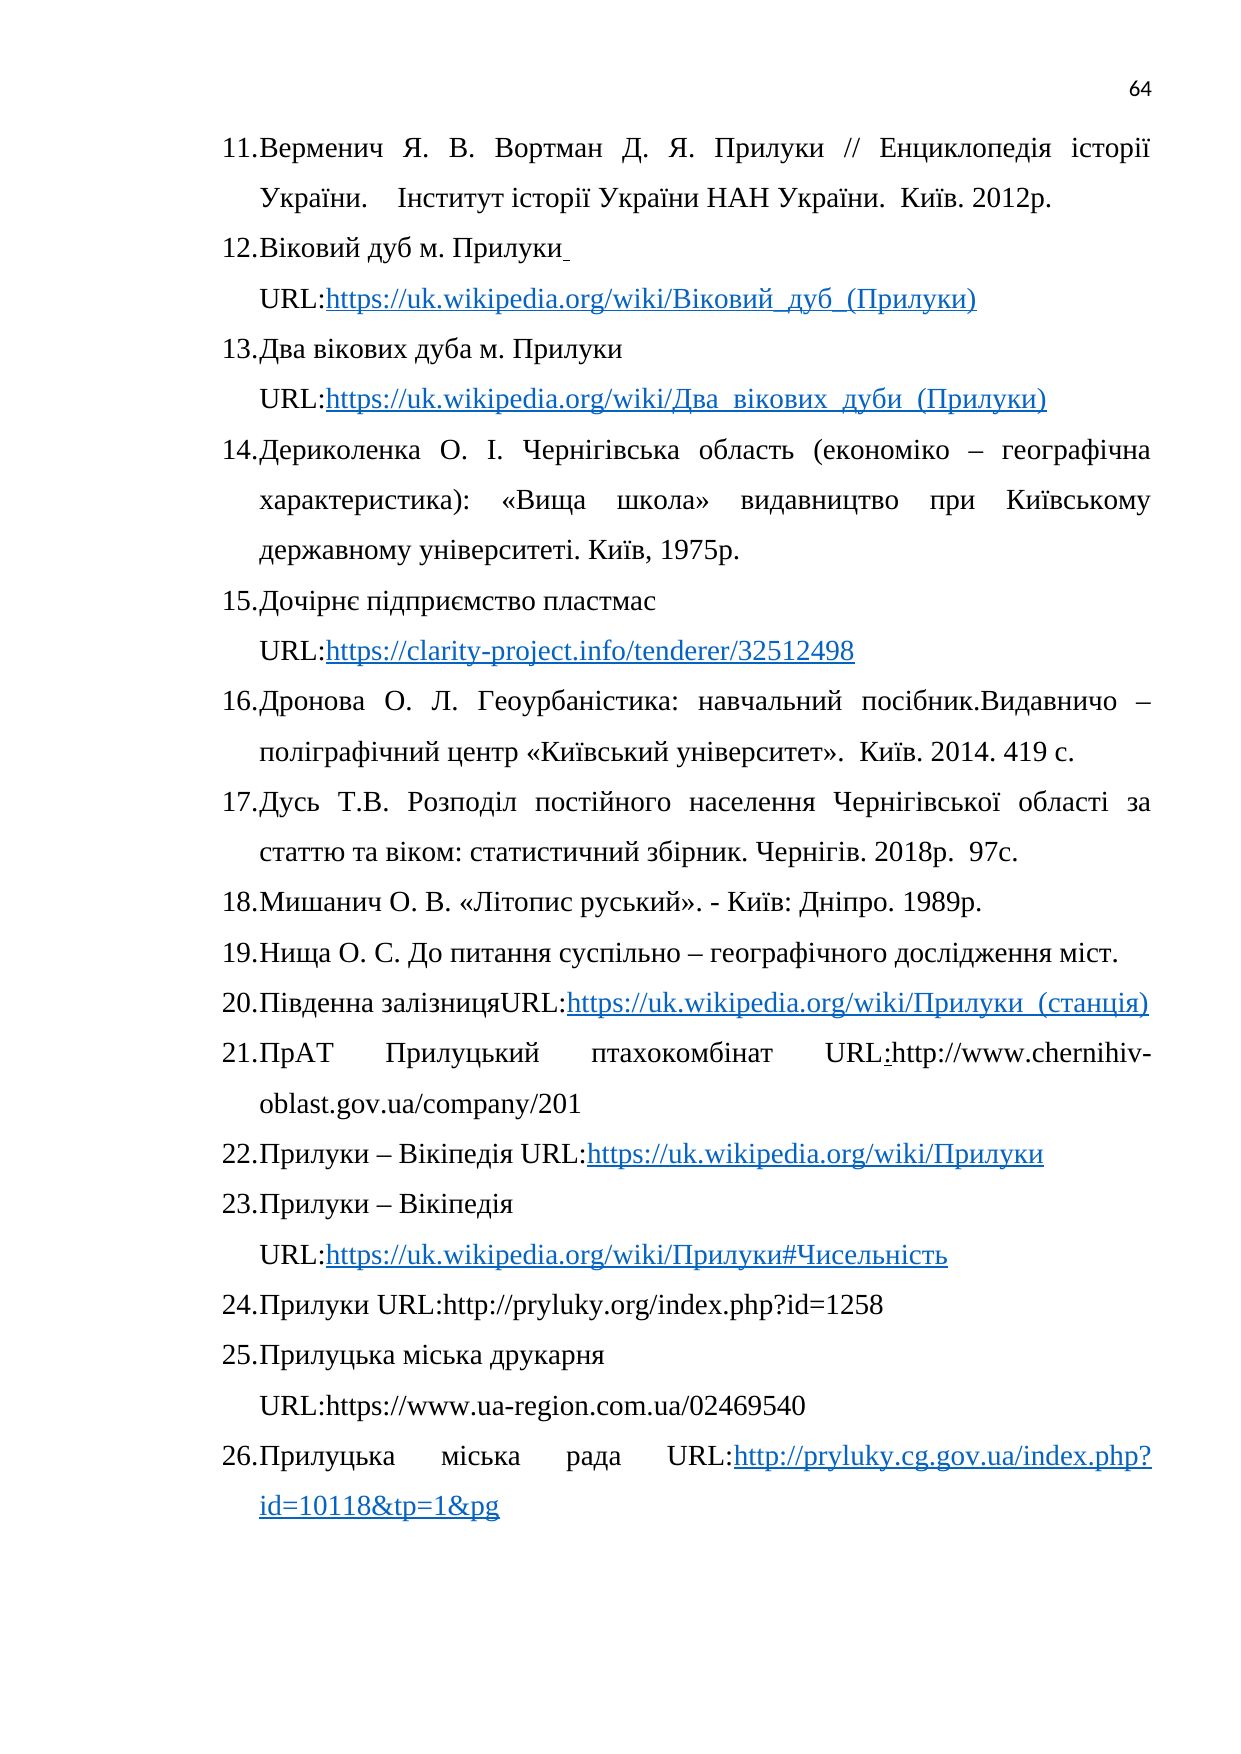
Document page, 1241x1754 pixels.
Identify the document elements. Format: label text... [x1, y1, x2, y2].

list Прилуки – Вікіпедія URL:https://uk.wikipedia.org/wiki/Прилуки#Чисельність [222, 1186, 1152, 1270]
list Дронова О. Л. Геоурбаністика: навчальний посібник.Видавничо – поліграфічний центр «Київський університет». Київ. 2014. 419 с. [222, 683, 1152, 767]
list Прилуки – Вікіпедія URL:https://uk.wikipedia.org/wiki/Прилуки [222, 1136, 1152, 1170]
list Нища О. С. До питання суспільно – географічного дослідження міст. [222, 935, 1152, 968]
list Дусь Т.В. Розподіл постійного населення Чернігівської області за статтю та віком: статистичний збірник. Чернігів. 2018р. 97с. [222, 784, 1152, 868]
list Прилуцька міська рада URL:http://pryluky.cg.gov.ua/index.php?id=10118&tp=1&pg [222, 1438, 1152, 1522]
list Прилуки URL:http://pryluky.org/index.php?id=1258 [222, 1287, 1152, 1321]
list Дочірнє підприємство пластмас URL:https://clarity-project.info/tenderer/32512498 [222, 583, 1152, 667]
list Два вікових дуба м. Прилуки URL:https://uk.wikipedia.org/wiki/Два_вікових_дуби_(Прилуки) [222, 331, 1152, 415]
list Дериколенка О. І. Чернігівська область (економіко – географічна характеристика): «Вища школа» видавництво при Київському державному університеті. Київ, 1975р. [222, 432, 1152, 566]
list Мишанич О. В. «Літопис руський». - Київ: Дніпро. 1989р. [222, 884, 1152, 918]
list Південна залізницяURL:https://uk.wikipedia.org/wiki/Прилуки_(станція) [222, 985, 1152, 1019]
list Прилуцька міська друкарня URL:https://www.ua-region.com.ua/02469540 [222, 1337, 1152, 1421]
list ПрАТ Прилуцький птахокомбінат URL:http://www.chernihiv-oblast.gov.ua/company/201 [222, 1036, 1152, 1119]
list Віковий дуб м. Прилуки URL:https://uk.wikipedia.org/wiki/Віковий_дуб_(Прилуки) [222, 231, 1152, 314]
list Верменич Я. В. Вортман Д. Я. Прилуки // Енциклопедія історії України. Інститут історії України НАН України. Київ. 2012р. [222, 130, 1152, 214]
